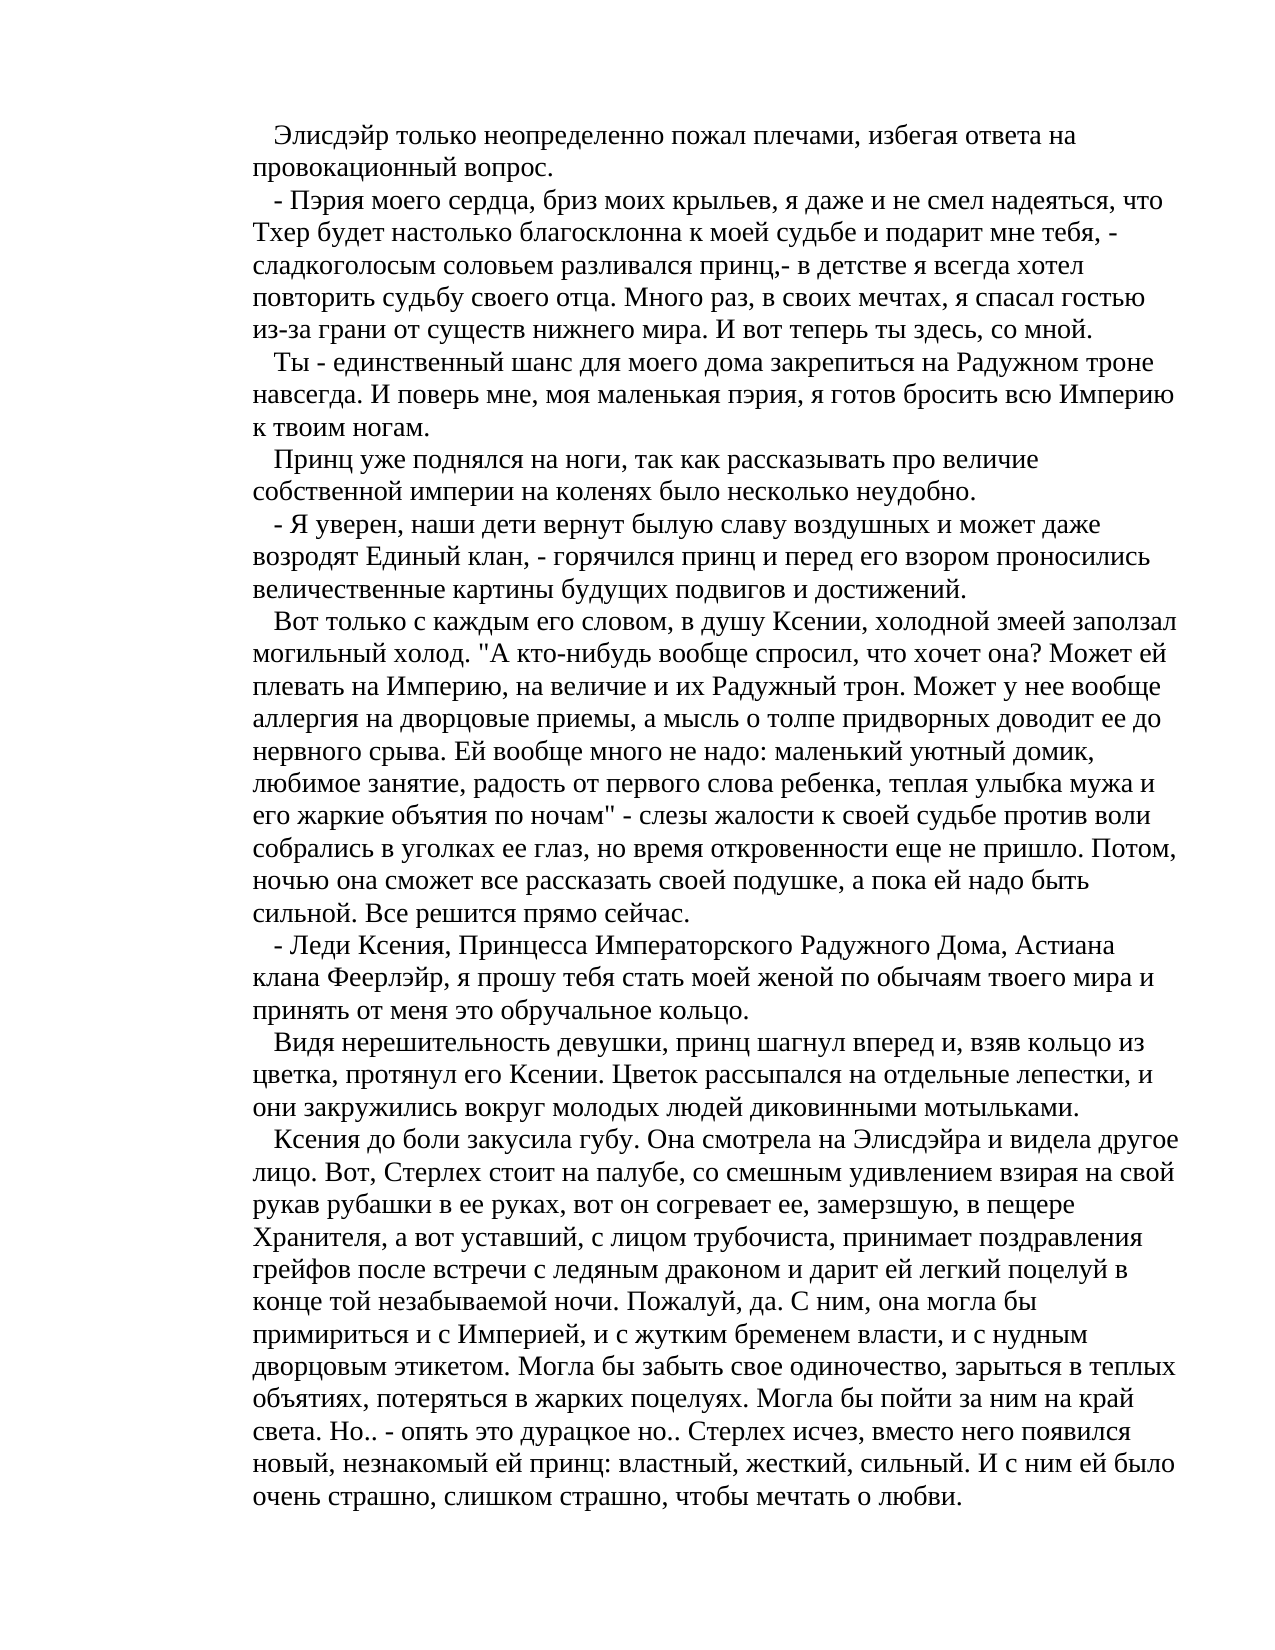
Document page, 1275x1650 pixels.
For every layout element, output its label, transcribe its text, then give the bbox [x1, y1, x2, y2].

text - Пэрия моего сердца, бриз моих крыльев, я даже и не смел надеяться, что Тхер будет настолько благосклонна к моей судьбе и подарит мне тебя, - сладкоголосым соловьем разливался принц,- в детстве я всегда хотел повторить судьбу своего отца. Много раз, в своих мечтах, я спасал гостью из-за грани от существ нижнего мира. И вот теперь ты здесь, со мной. [252, 183, 1186, 345]
text - Я уверен, наши дети вернут былую славу воздушных и может даже возродят Единый клан, - горячился принц и перед его взором проносились величественные картины будущих подвигов и достижений. [252, 507, 1186, 604]
text Принц уже поднялся на ноги, так как рассказывать про величие собственной империи на коленях было несколько неудобно. [252, 442, 1186, 507]
text Элисдэйр только неопределенно пожал плечами, избегая ответа на провокационный вопрос. [252, 118, 1186, 183]
text Ты - единственный шанс для моего дома закрепиться на Радужном троне навсегда. И поверь мне, моя маленькая пэрия, я готов бросить всю Империю к твоим ногам. [252, 345, 1186, 442]
text Ксения до боли закусила губу. Она смотрела на Элисдэйра и видела другое лицо. Вот, Стерлех стоит на палубе, со смешным удивлением взирая на свой рукав рубашки в ее руках, вот он согревает ее, замерзшую, в пещере Хранителя, а вот уставший, с лицом трубочиста, принимает поздравления грейфов после встречи с ледяным драконом и дарит ей легкий поцелуй в конце той незабываемой ночи. Пожалуй, да. С ним, она могла бы примириться и с Империей, и с жутким бременем власти, и с нудным дворцовым этикетом. Могла бы забыть свое одиночество, зарыться в теплых объятиях, потеряться в жарких поцелуях. Могла бы пойти за ним на край света. Но.. - опять это дурацкое но.. Стерлех исчез, вместо него появился новый, незнакомый ей принц: властный, жесткий, сильный. И с ним ей было очень страшно, слишком страшно, чтобы мечтать о любви. [252, 1122, 1186, 1511]
text Вот только с каждым его словом, в душу Ксении, холодной змеей заползал могильный холод. "А кто-нибудь вообще спросил, что хочет она? Может ей плевать на Империю, на величие и их Радужный трон. Может у нее вообще аллергия на дворцовые приемы, а мысль о толпе придворных доводит ее до нервного срыва. Ей вообще много не надо: маленький уютный домик, любимое занятие, радость от первого слова ребенка, теплая улыбка мужа и его жаркие объятия по ночам" - слезы жалости к своей судьбе против воли собрались в уголках ее глаз, но время откровенности еще не пришло. Потом, ночью она сможет все рассказать своей подушке, а пока ей надо быть сильной. Все решится прямо сейчас. [252, 604, 1186, 928]
text Видя нерешительность девушки, принц шагнул вперед и, взяв кольцо из цветка, протянул его Ксении. Цветок рассыпался на отдельные лепестки, и они закружились вокруг молодых людей диковинными мотыльками. [252, 1025, 1186, 1122]
text - Леди Ксения, Принцесса Императорского Радужного Дома, Астиана клана Феерлэйр, я прошу тебя стать моей женой по обычаям твоего мира и принять от меня это обручальное кольцо. [252, 928, 1186, 1025]
